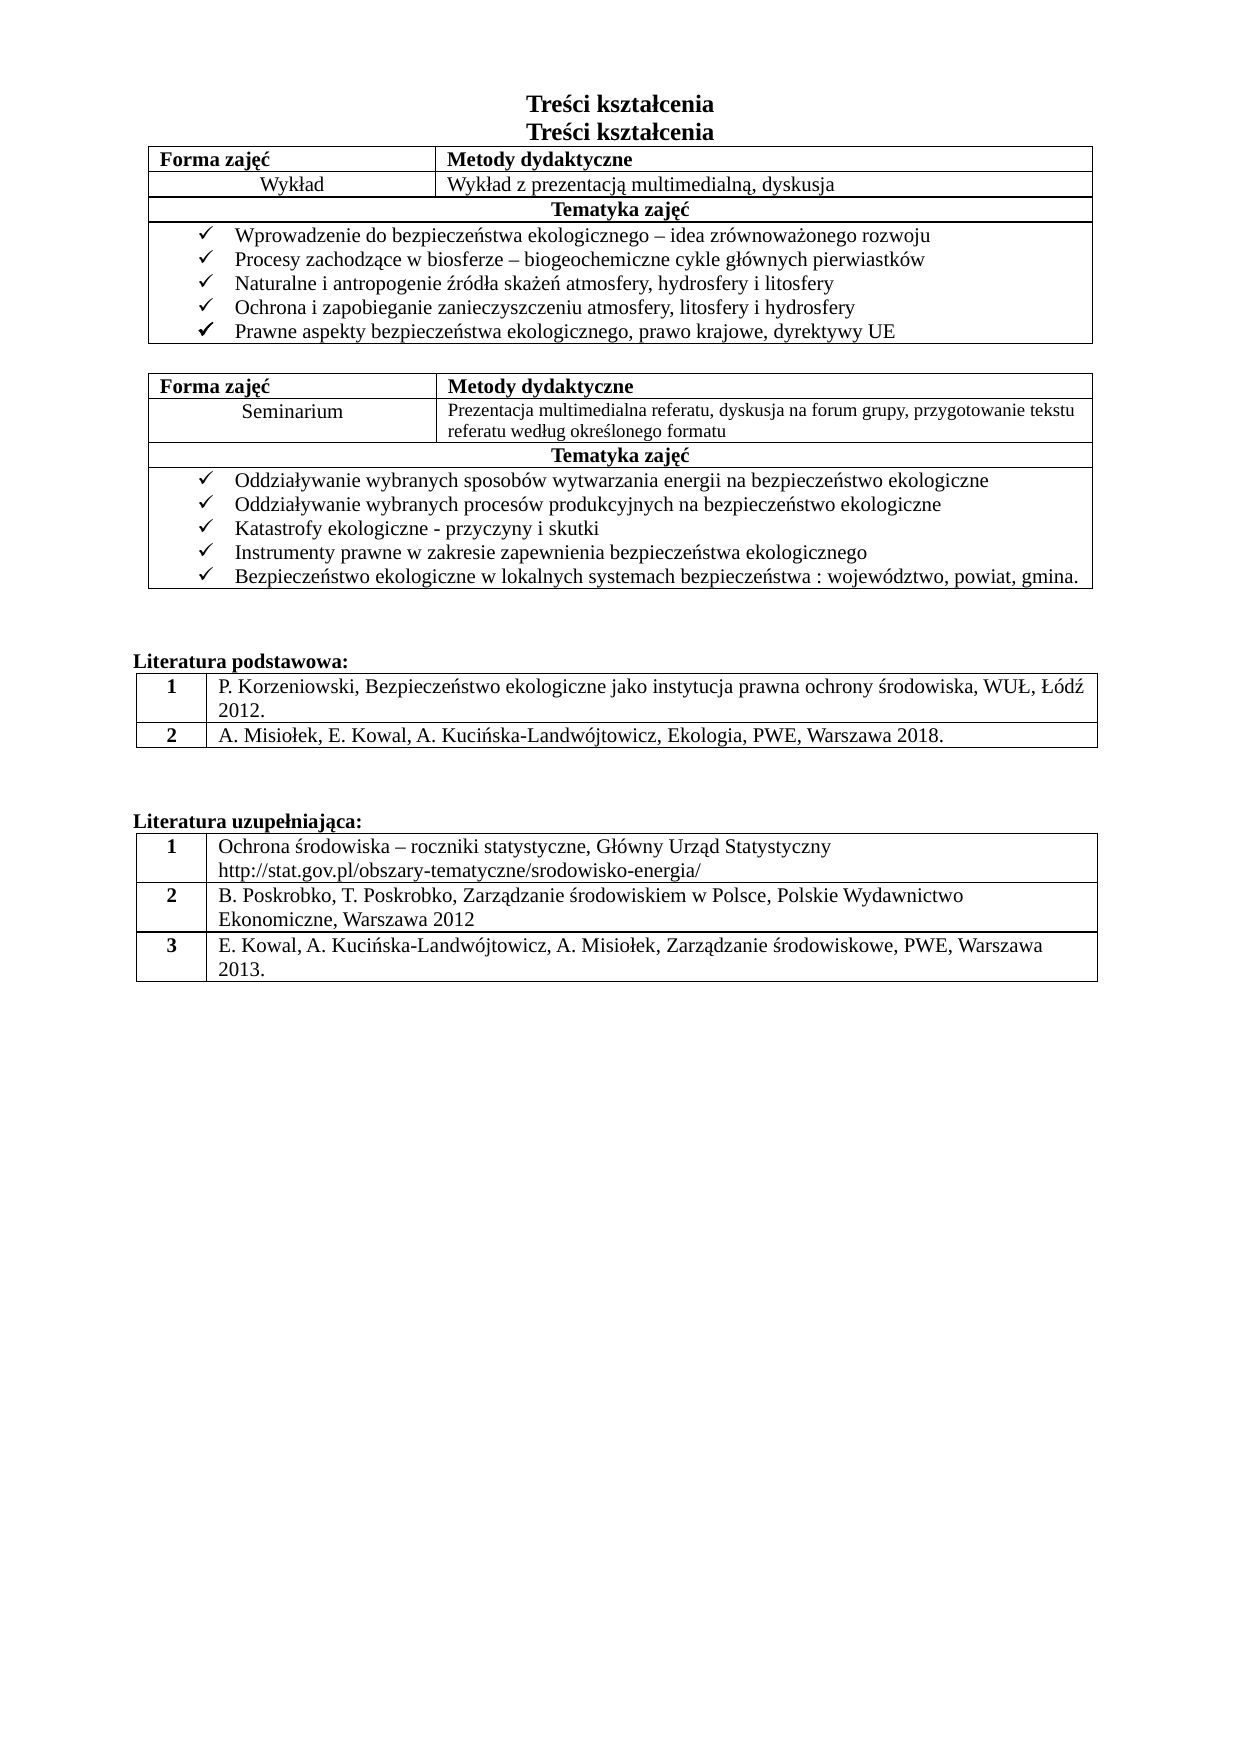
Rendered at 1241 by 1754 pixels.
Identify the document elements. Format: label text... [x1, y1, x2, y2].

table_header Forma zajęć [149, 147, 435, 171]
table_cell Tematyka zajęć [149, 198, 1092, 221]
table_header P. Korzeniowski, Bezpieczeństwo ekologiczne jako instytucja prawna ochrony środowiska, WUŁ, Łódź 2012. [207, 674, 1097, 722]
table_cell B. Poskrobko, T. Poskrobko, Zarządzanie środowiskiem w Polsce, Polskie Wydawnictwo Ekonomiczne, Warszawa 2012 [207, 883, 1097, 931]
table_cell A. Misiołek, E. Kowal, A. Kucińska-Landwójtowicz, Ekologia, PWE, Warszawa 2018. [207, 723, 1097, 747]
table_cell Wprowadzenie do bezpieczeństwa ekologicznego – idea zrównoważonego rozwoju Procesy zachodzące w biosferze – biogeochemiczne cykle głównych pierwiastków Naturalne i antropogenie źródła skażeń atmosfery, hydrosfery i litosfery Ochrona i zapobieganie zanieczyszczeniu atmosfery, litosfery i hydrosfery Prawne aspekty bezpieczeństwa ekologicznego, prawo krajowe, dyrektywy UE [149, 223, 1092, 343]
text Treści kształcenia [148, 117, 1092, 146]
text Treści kształcenia [148, 89, 1092, 117]
table_cell 3 [137, 933, 206, 981]
table_header Metody dydaktyczne [436, 147, 1092, 171]
table_header 1 [137, 674, 206, 722]
table_cell Seminarium [149, 399, 436, 442]
table_cell 2 [137, 883, 206, 931]
table_header Forma zajęć [149, 374, 436, 398]
table_cell 2 [137, 723, 206, 747]
table_cell Tematyka zajęć [149, 443, 1092, 467]
text Literatura podstawowa: [133, 649, 1092, 673]
table_header Metody dydaktyczne [437, 374, 1092, 398]
table_cell E. Kowal, A. Kucińska-Landwójtowicz, A. Misiołek, Zarządzanie środowiskowe, PWE, Warszawa 2013. [207, 933, 1097, 981]
table_cell Prezentacja multimedialna referatu, dyskusja na forum grupy, przygotowanie tekstu referatu według określonego formatu [437, 399, 1092, 442]
text Literatura uzupełniająca: [133, 809, 1092, 833]
table_cell Wykład z prezentacją multimedialną, dyskusja [436, 172, 1092, 196]
table_header Ochrona środowiska – roczniki statystyczne, Główny Urząd Statystyczny http://stat.gov.pl/obszary-tematyczne/srodowisko-energia/ [207, 834, 1097, 882]
table_header 1 [137, 834, 206, 882]
table_cell Wykład [149, 172, 435, 196]
table_cell Oddziaływanie wybranych sposobów wytwarzania energii na bezpieczeństwo ekologiczne Oddziaływanie wybranych procesów produkcyjnych na bezpieczeństwo ekologiczne Katastrofy ekologiczne - przyczyny i skutki Instrumenty prawne w zakresie zapewnienia bezpieczeństwa ekologicznego Bezpieczeństwo ekologiczne w lokalnych systemach bezpieczeństwa : województwo, powiat, gmina. [149, 468, 1092, 588]
